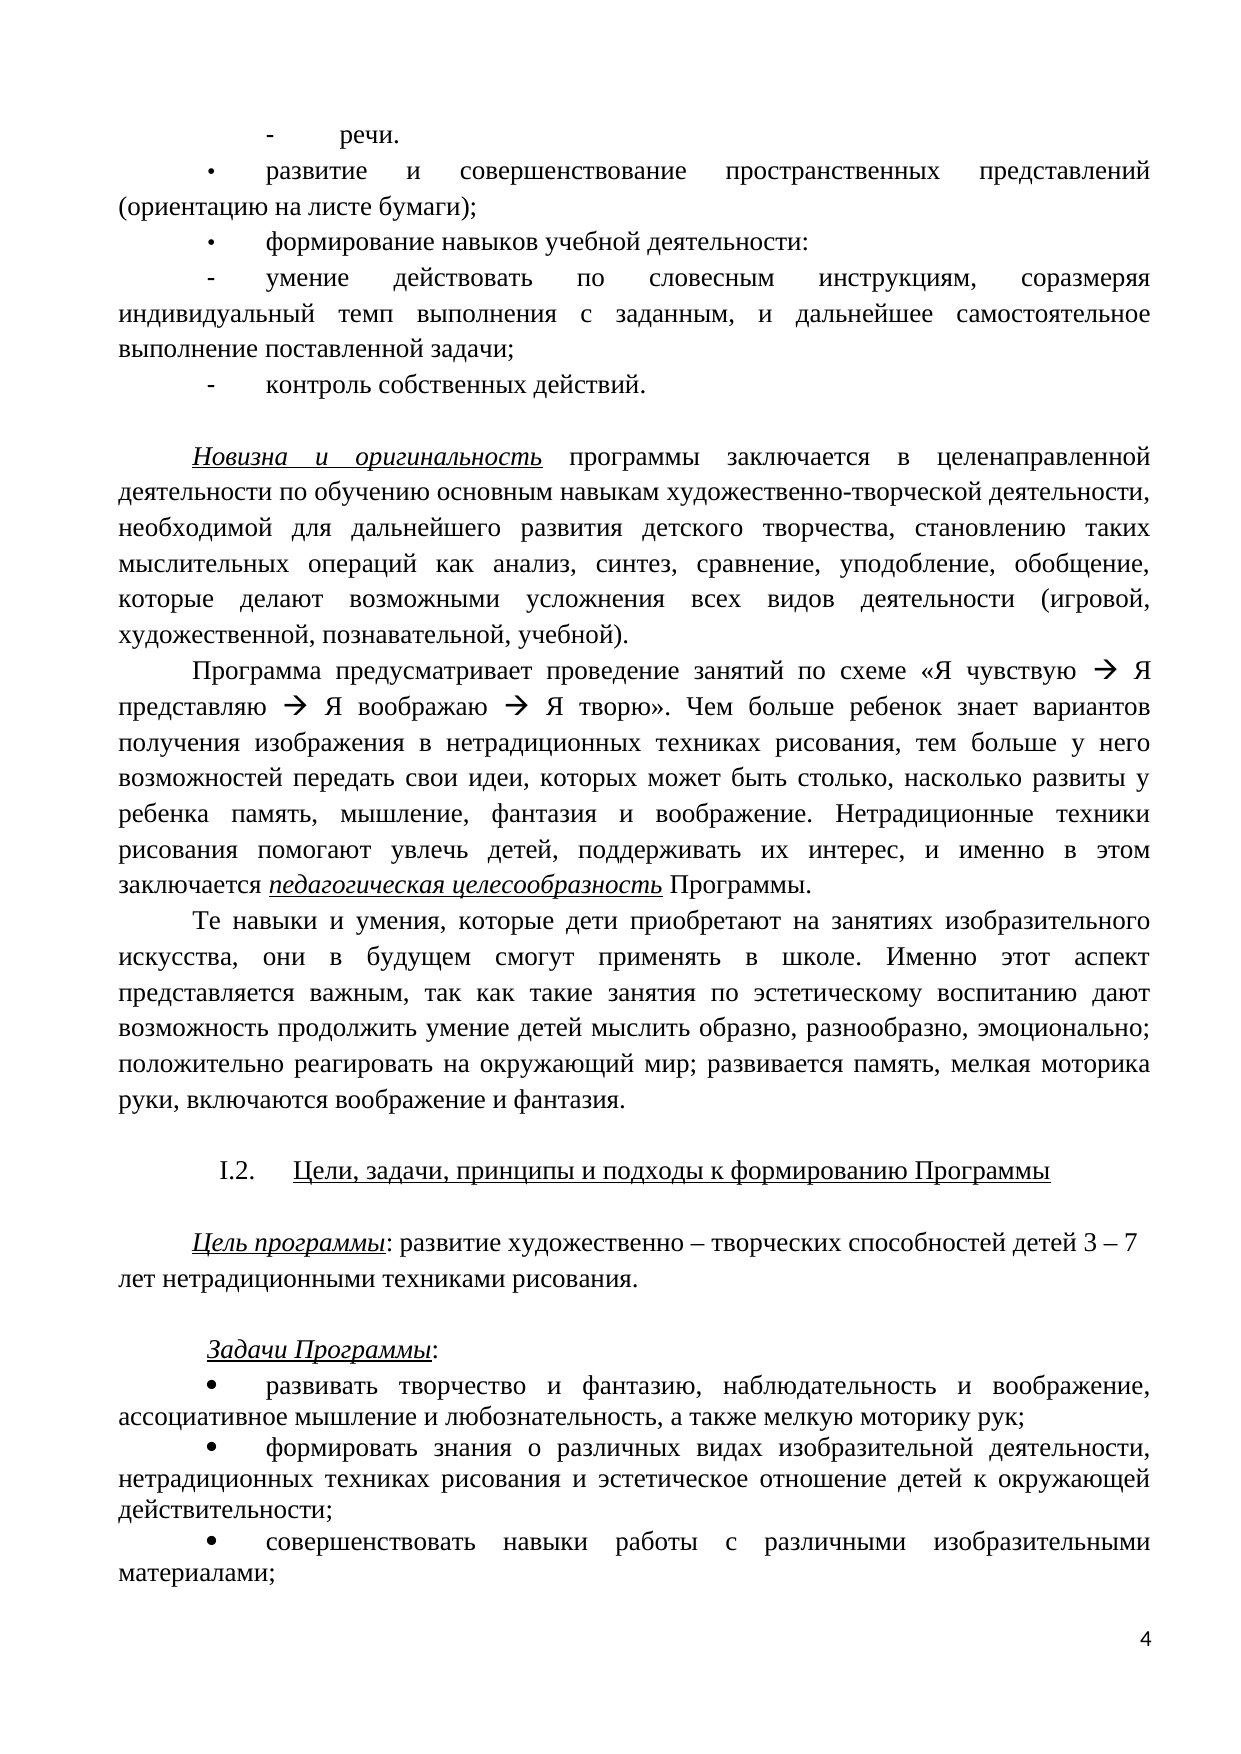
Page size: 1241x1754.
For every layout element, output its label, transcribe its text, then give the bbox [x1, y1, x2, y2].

text Цель программы: развитие художественно – творческих способностей детей 3 – 7 лет нетрадиционными техниками рисования. [118, 1226, 1152, 1293]
list Цели, задачи, принципы и подходы к формированию Программы [118, 1154, 1152, 1186]
list речи. [118, 118, 1152, 149]
list контроль собственных действий. [118, 368, 1152, 399]
text Задачи Программы: [118, 1333, 1152, 1364]
list формировать знания о различных видах изобразительной деятельности, нетрадиционных техниках рисования и эстетическое отношение детей к окружающей действительности; [118, 1431, 1152, 1525]
list умение действовать по словесным инструкциям, соразмеряя индивидуальный темп выполнения с заданным, и дальнейшее самостоятельное выполнение поставленной задачи; [118, 261, 1152, 364]
list развитие и совершенствование пространственных представлений (ориентацию на листе бумаги); [118, 154, 1152, 221]
text Те навыки и умения, которые дети приобретают на занятиях изобразительного искусства, они в будущем смогут применять в школе. Именно этот аспект представляется важным, так как такие занятия по эстетическому воспитанию дают возможность продолжить умение детей мыслить образно, разнообразно, эмоционально; положительно реагировать на окружающий мир; развивается память, мелкая моторика руки, включаются воображение и фантазия. [118, 904, 1152, 1114]
list совершенствовать навыки работы с различными изобразительными материалами; [118, 1525, 1152, 1587]
text Программа предусматривает проведение занятий по схеме «Я чувствую Я представляю Я воображаю Я творю». Чем больше ребенок знает вариантов получения изображения в нетрадиционных техниках рисования, тем больше у него возможностей передать свои идеи, которых может быть столько, насколько развиты у ребенка память, мышление, фантазия и воображение. Нетрадиционные техники рисования помогают увлечь детей, поддерживать их интерес, и именно в этом заключается педагогическая целесообразность Программы. [118, 654, 1152, 900]
list развивать творчество и фантазию, наблюдательность и воображение, ассоциативное мышление и любознательность, а также мелкую моторику рук; [118, 1369, 1152, 1431]
list формирование навыков учебной деятельности: [118, 225, 1152, 256]
text Новизна и оригинальность программы заключается в целенаправленной деятельности по обучению основным навыкам художественно-творческой деятельности, необходимой для дальнейшего развития детского творчества, становлению таких мыслительных операций как анализ, синтез, сравнение, уподобление, обобщение, которые делают возможными усложнения всех видов деятельности (игровой, художественной, познавательной, учебной). [118, 440, 1152, 649]
